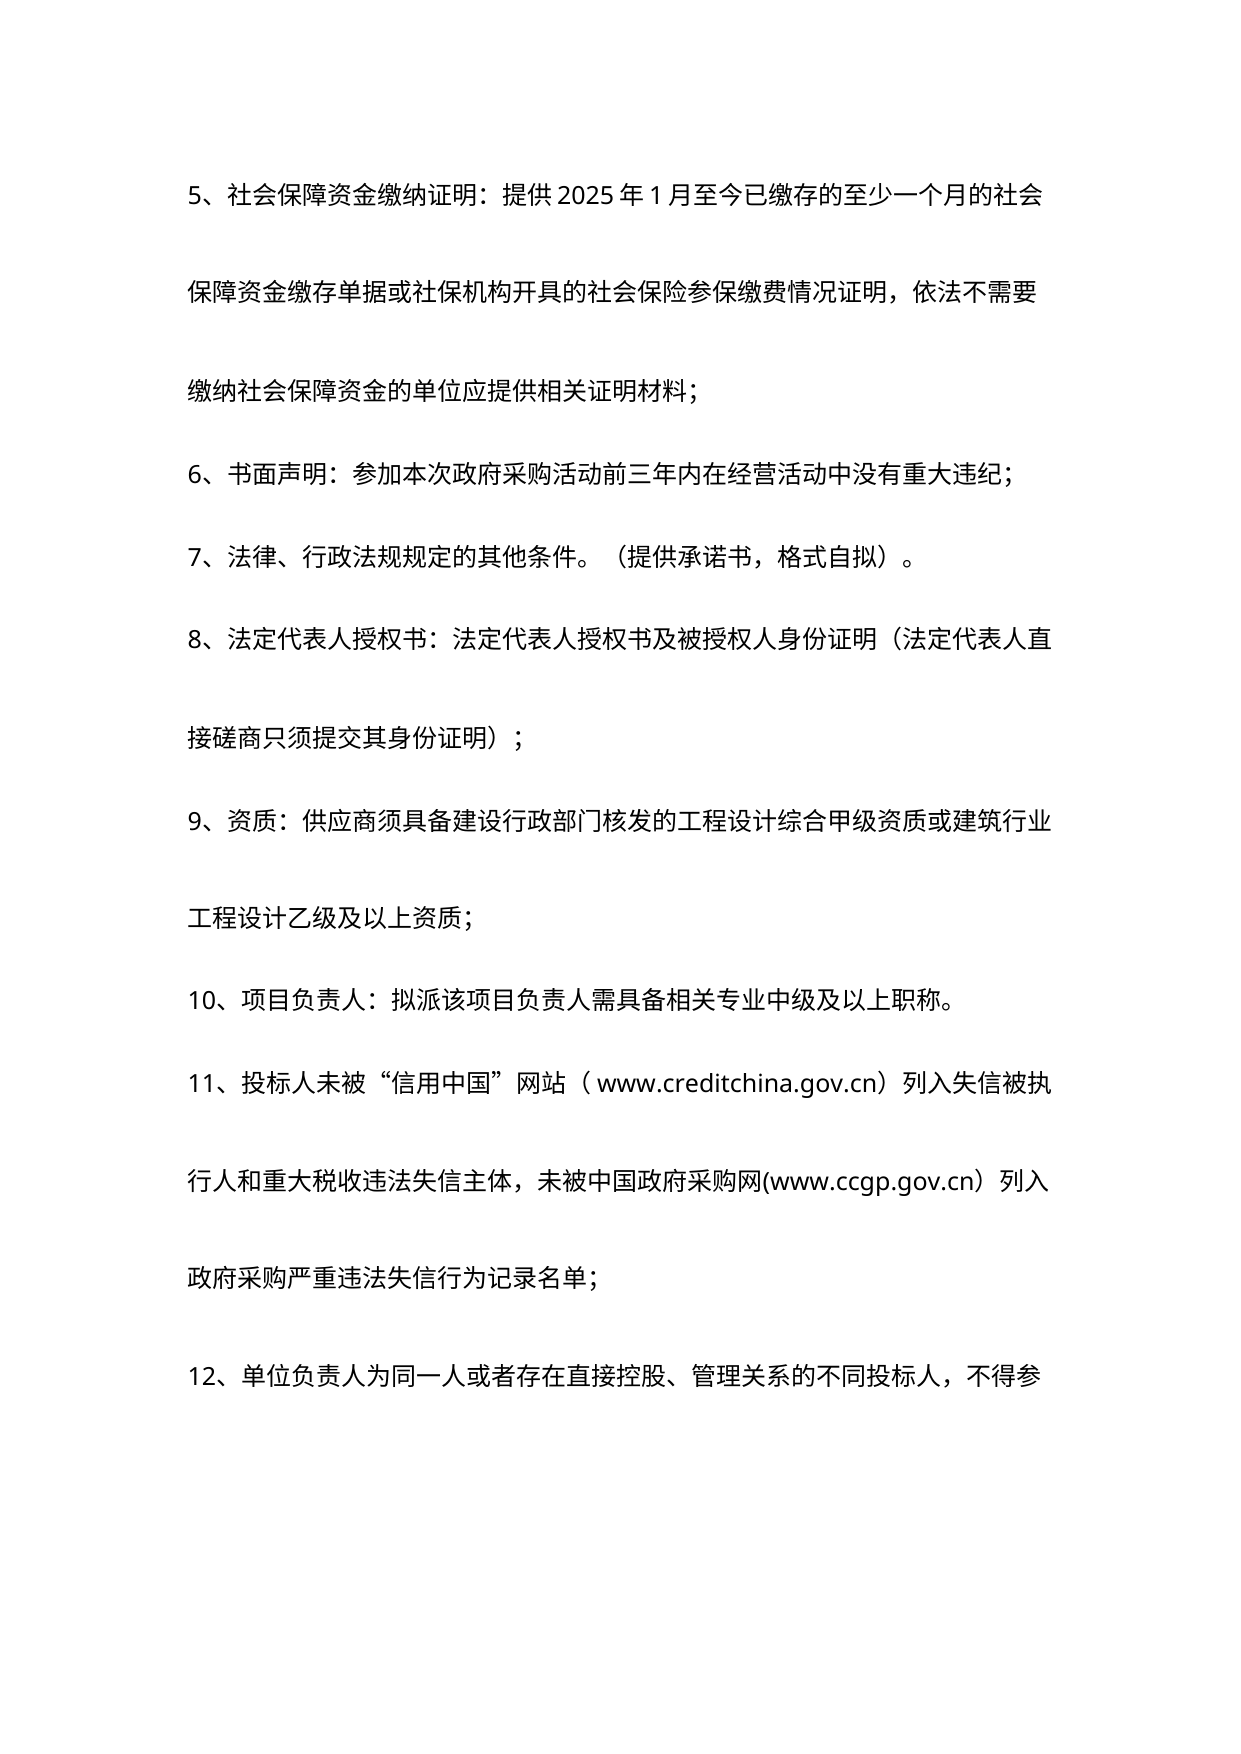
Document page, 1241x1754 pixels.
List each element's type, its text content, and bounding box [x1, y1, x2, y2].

text 8、法定代表人授权书：法定代表人授权书及被授权人身份证明（法定代表人直接磋商只须提交其身份证明）； [187, 606, 1053, 769]
text 10、项目负责人：拟派该项目负责人需具备相关专业中级及以上职称。 [187, 968, 1053, 1033]
text 5、社会保障资金缴纳证明：提供2025年1月至今已缴存的至少一个月的社会保障资金缴存单据或社保机构开具的社会保险参保缴费情况证明，依法不需要缴纳社会保障资金的单位应提供相关证明材料； [187, 162, 1053, 422]
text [187, 1049, 1053, 1407]
text 6、书面声明：参加本次政府采购活动前三年内在经营活动中没有重大违纪； [187, 440, 1053, 505]
list 7、法律、行政法规规定的其他条件。（提供承诺书，格式自拟）。 [187, 523, 1053, 588]
text 9、资质：供应商须具备建设行政部门核发的工程设计综合甲级资质或建筑行业工程设计乙级及以上资质； [187, 787, 1053, 949]
